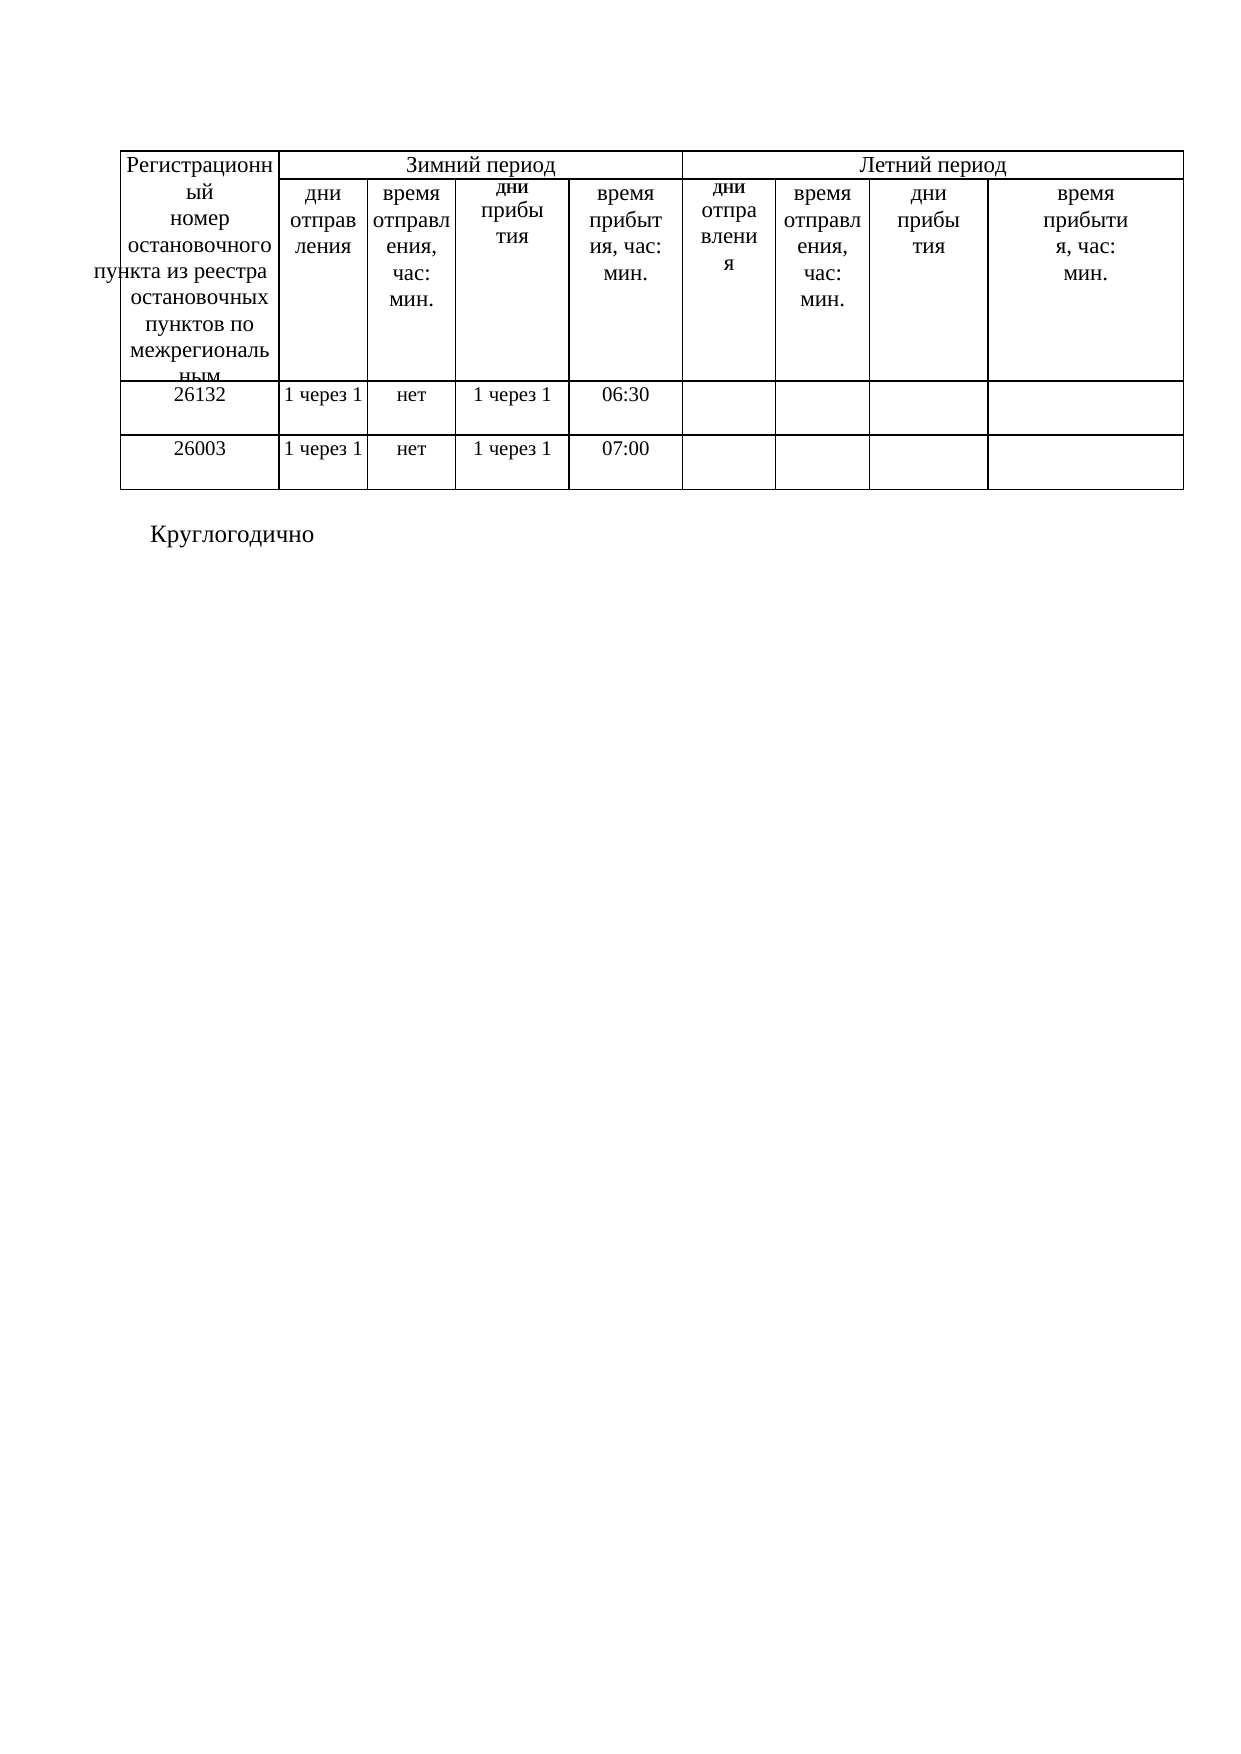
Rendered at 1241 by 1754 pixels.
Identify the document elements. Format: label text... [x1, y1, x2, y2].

table_cell нет [368, 382, 455, 434]
table_cell 1 через 1 [280, 382, 367, 434]
table_cell [870, 382, 987, 434]
table_header Зимний период [280, 152, 682, 178]
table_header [121, 152, 278, 380]
table_cell 1 через 1 [456, 436, 568, 489]
table_cell ДНИ отпра влени я [683, 180, 775, 380]
table_header Летний период [683, 152, 1183, 178]
table_cell время прибыт ия, час: мин. [570, 180, 682, 380]
table_cell 26132 [121, 382, 278, 434]
table_cell нет [368, 436, 455, 489]
table_cell время отправл ения, час: мин. [368, 180, 455, 380]
table_cell 07:00 [570, 436, 682, 489]
table_cell [776, 436, 869, 489]
table_cell время прибыти я, час: мин. [989, 180, 1183, 380]
table_cell 1 через 1 [280, 436, 367, 489]
table_cell [870, 436, 987, 489]
table_cell время отправл ения, час: мин. [776, 180, 869, 380]
table_cell дни отправ ления [280, 180, 367, 380]
table_cell 26003 [121, 436, 278, 489]
table_cell дни прибы тия [870, 180, 987, 380]
table_cell [989, 436, 1183, 489]
table_cell ДНИ прибы тия [456, 180, 568, 380]
table_cell 1 через 1 [456, 382, 568, 434]
table_cell [683, 436, 775, 489]
table_cell [683, 382, 775, 434]
table_cell 06:30 [570, 382, 682, 434]
table_cell [776, 382, 869, 434]
text Круглогодично [150, 519, 1090, 548]
table_cell [989, 382, 1183, 434]
